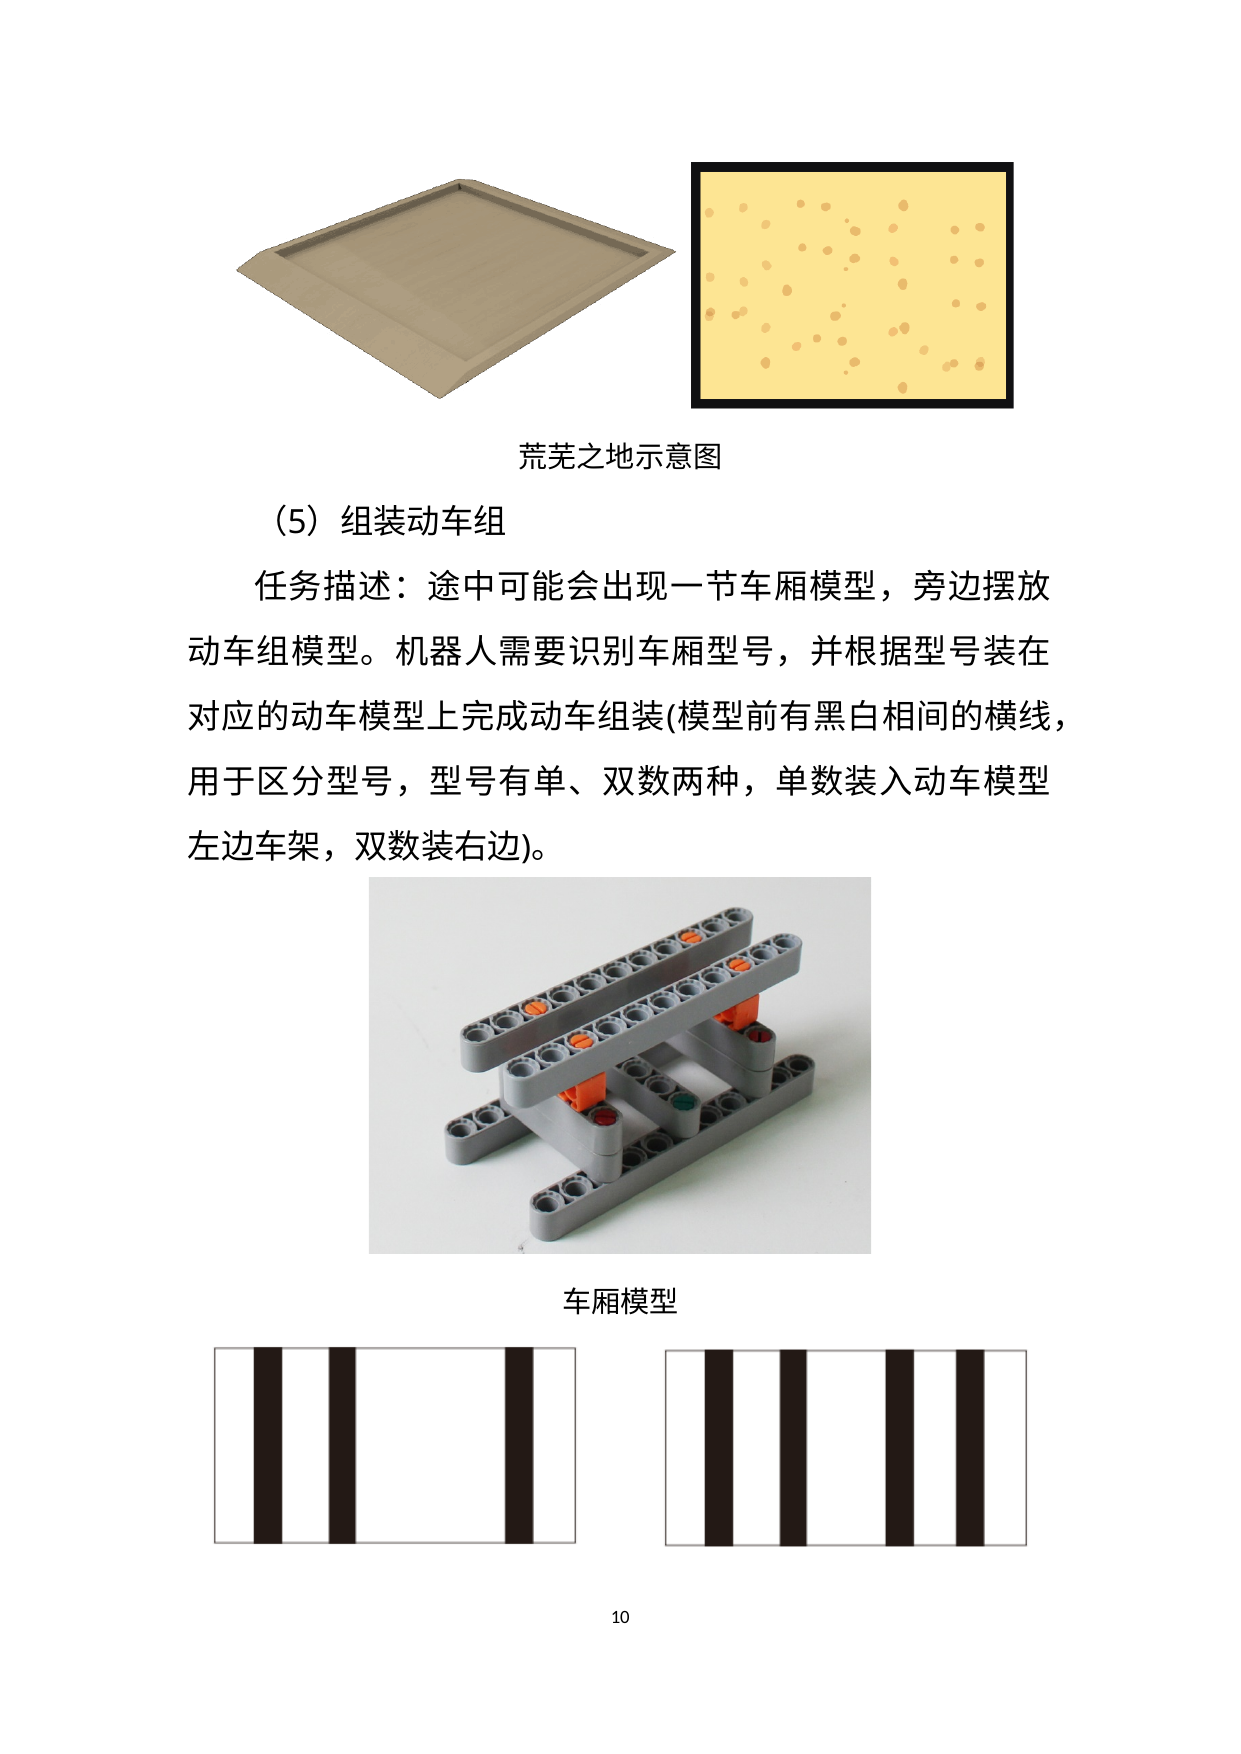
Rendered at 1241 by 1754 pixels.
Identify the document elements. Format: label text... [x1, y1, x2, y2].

text 任务描述：途中可能会出现一节车厢模型，旁边摆放动车组模型。机器人需要识别车厢型号，并根据型号装在对应的动车模型上完成动车组装(模型前有黑白相间的横线，用于区分型号，型号有单、双数两种，单数装入动车模型左边车架，双数装右边)。 [187, 552, 1053, 877]
text 车厢模型 [187, 1267, 1053, 1332]
text 荒芜之地示意图 [187, 422, 1053, 487]
picture [368, 877, 872, 1254]
picture [187, 1332, 1053, 1564]
picture [226, 162, 1014, 409]
text （5）组装动车组 [187, 487, 1053, 552]
